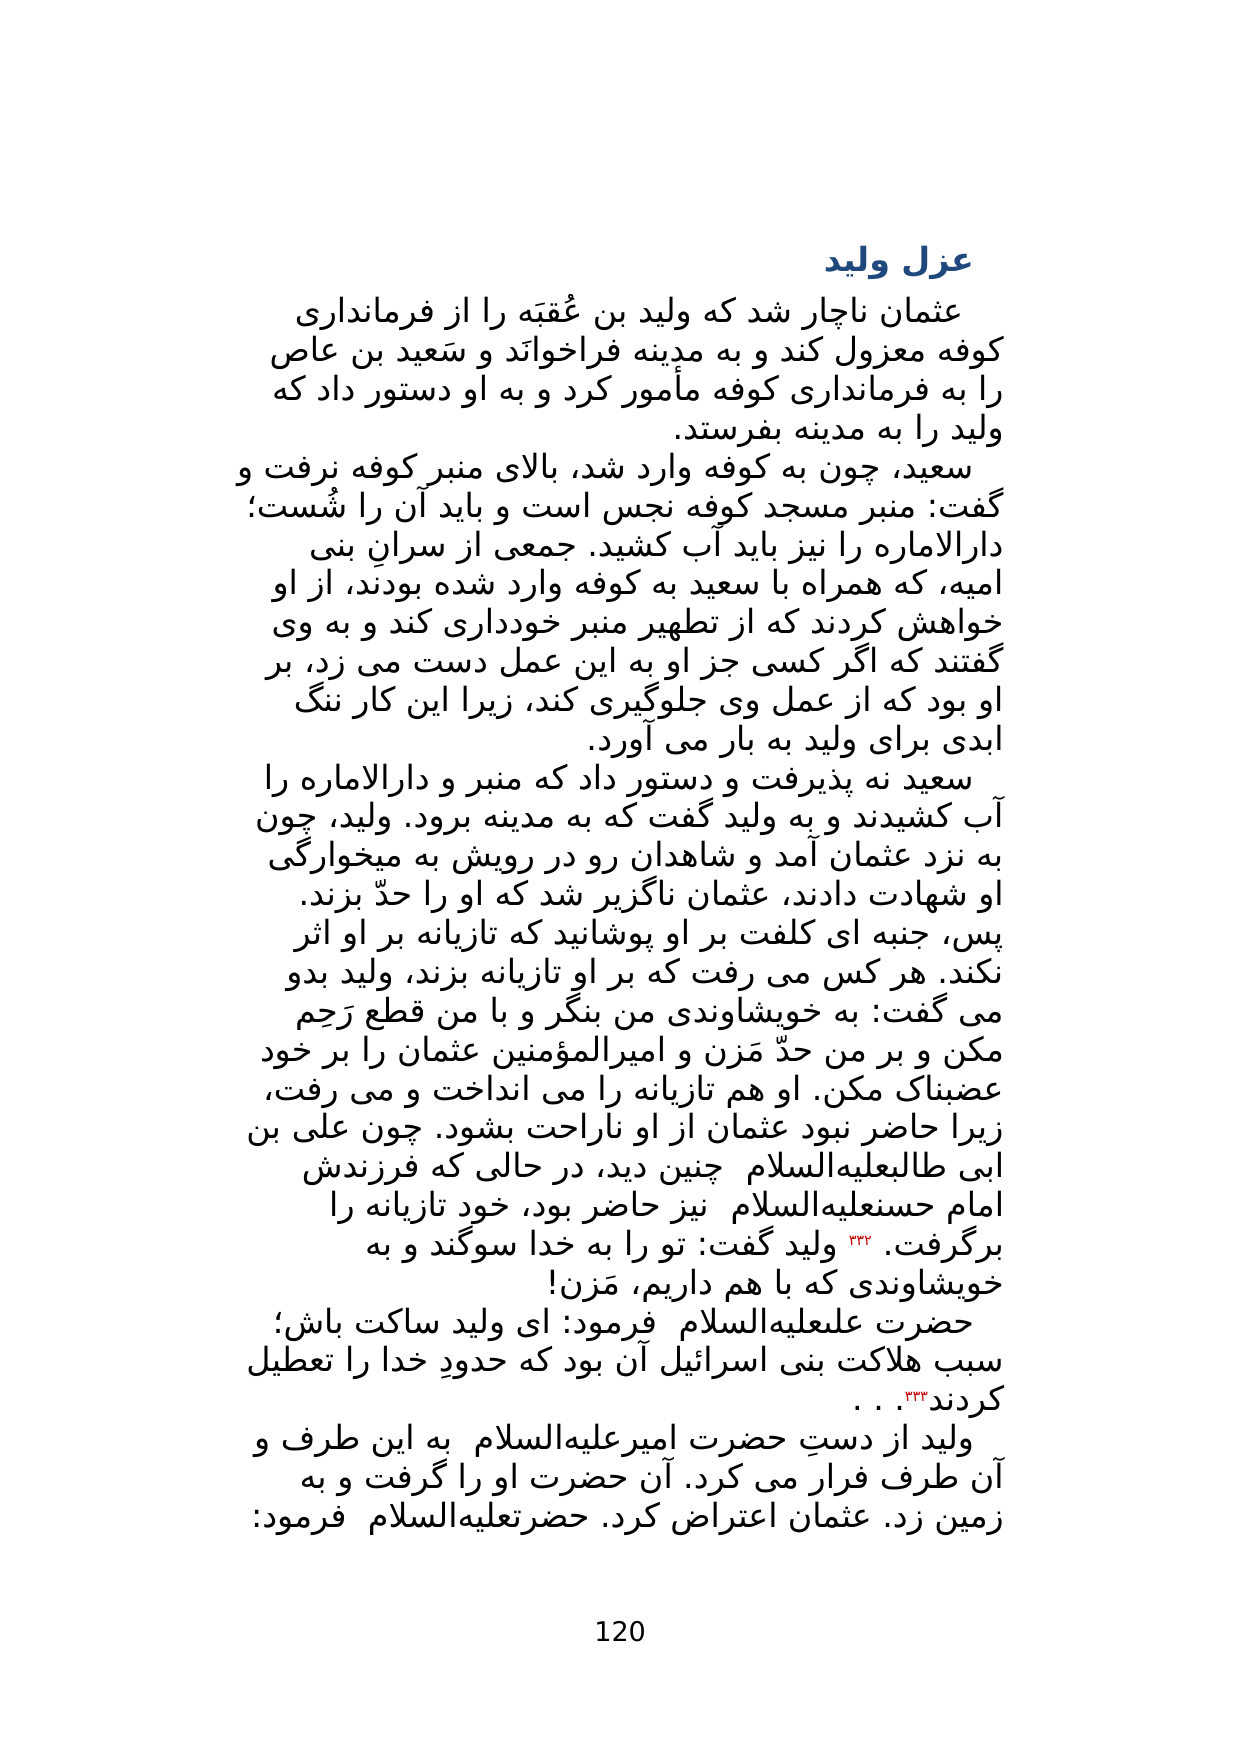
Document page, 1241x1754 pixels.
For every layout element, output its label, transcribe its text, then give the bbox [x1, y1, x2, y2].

text سعيد نه پذيرفت و دستور داد که منبر و دارالاماره را آب کشيدند و به وليد گفت که به مدينه برود. وليد، چون به نزد عثمان آمد و شاهدان رو در رويش به ميخوارگى او شهادت دادند، عثمان ناگزير شد که او را حدّ بزند. پس، جنبه اى کلفت بر او پوشانيد که تازيانه بر او اثر نکند. هر کس مى رفت که بر او تازيانه بزند، وليد بدو مى گفت: به خويشاوندى من بنگر و با من قطع رَحِم مکن و بر من حدّ مَزن و اميرالمؤمنين عثمان را بر خود عضبناک مکن. او هم تازيانه را مى انداخت و مى رفت، زيرا حاضر نبود عثمان از او ناراحت بشود. چون على بن ابى طالبعليه‌السلام چنين ديد، در حالى که فرزندش امام حسنعليه‌السلام نيز حاضر بود، خود تازيانه را برگرفت. ٣٣٢ وليد گفت: تو را به خدا سوگند و به خويشاوندى که با هم داريم، مَزن! [236, 758, 1004, 1302]
text سعيد، چون به کوفه وارد شد، بالاى منبر کوفه نرفت و گفت: منبر مسجد کوفه نجس است و بايد آن را شُست؛ دارالاماره را نيز بايد آب کشيد. جمعى از سرانِ بنى اميه، که همراه با سعيد به کوفه وارد شده بودند، از او خواهش کردند که از تطهير منبر خوددارى کند و به وى گفتند که اگر کسى جز او به اين عمل دست مى زد، بر او بود که از عمل وى جلوگيرى کند، زيرا اين کار ننگ ابدى براى وليد به بار مى آورد. [236, 447, 1004, 758]
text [236, 1419, 1004, 1535]
subtitle عزل وليد [236, 241, 1004, 279]
text عثمان ناچار شد که وليد بن عُقبَه را از فرماندارى کوفه معزول کند و به مدينه فراخوانَد و سَعيد بن عاص را به فرماندارى کوفه مأمور کرد و به او دستور داد که وليد را به مدينه بفرستد. [236, 292, 1004, 447]
text حضرت علىعليه‌السلام فرمود: اى وليد ساکت باش؛ سبب هلاکت بنى اسرائيل آن بود که حدودِ خدا را تعطيل کردند٣٣٣. . . [236, 1302, 1004, 1419]
